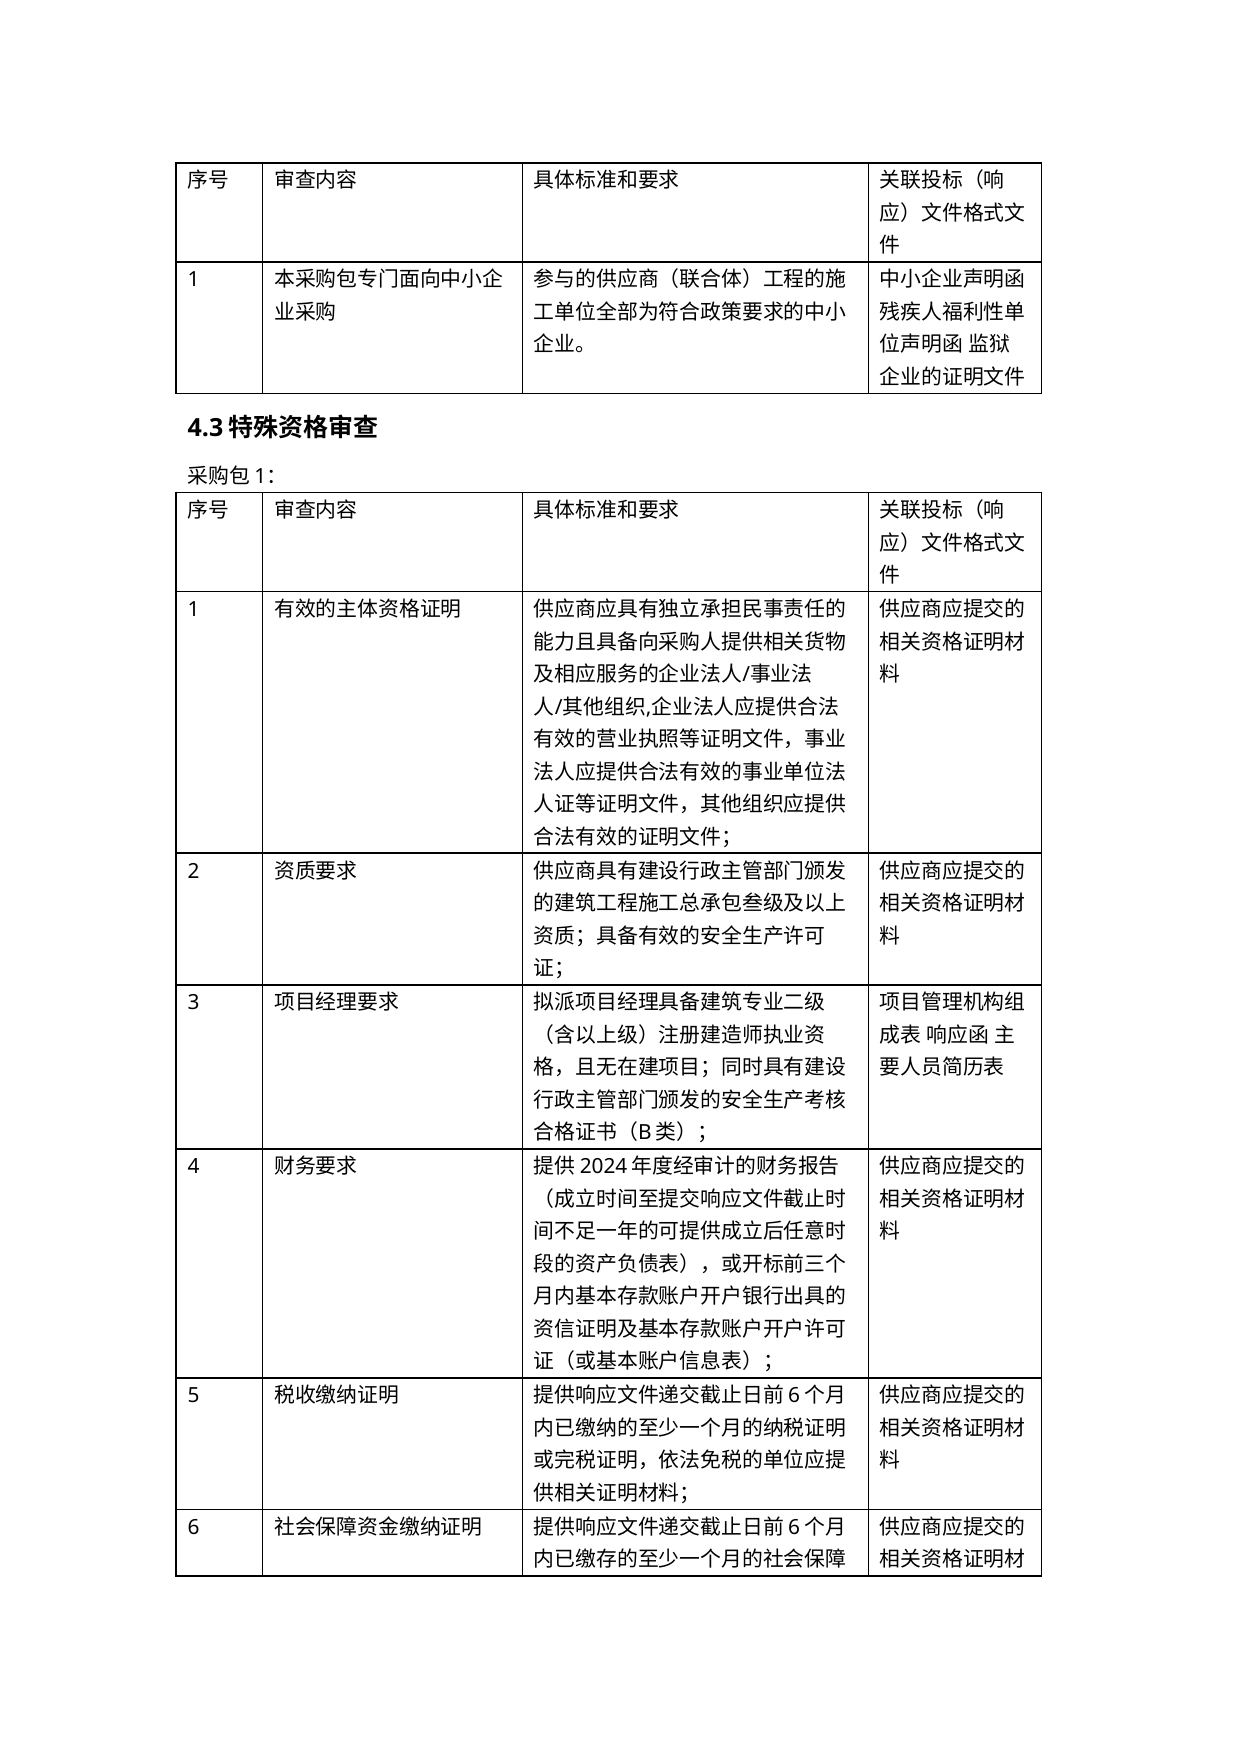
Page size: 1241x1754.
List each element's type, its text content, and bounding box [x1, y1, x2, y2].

table_header 审查内容 [263, 493, 522, 591]
table_cell 供应商应提交的相关资格证明材料 [869, 854, 1041, 984]
table_cell 1 [177, 263, 262, 393]
table_cell 3 [177, 986, 262, 1148]
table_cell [523, 1510, 868, 1575]
table_cell 本采购包专门面向中小企业采购 [263, 263, 522, 393]
table_cell 供应商应提交的相关资格证明材料 [869, 592, 1041, 852]
table_cell 供应商应提交的相关资格证明材料 [869, 1510, 1041, 1575]
table_header 序号 [177, 164, 262, 261]
table_cell 2 [177, 854, 262, 984]
table_cell 供应商具有建设行政主管部门颁发的建筑工程施工总承包叁级及以上资质；具备有效的安全生产许可证； [523, 854, 868, 984]
table_header 关联投标（响应）文件格式文件 [869, 164, 1041, 261]
table_cell 拟派项目经理具备建筑专业二级（含以上级）注册建造师执业资格，且无在建项目；同时具有建设行政主管部门颁发的安全生产考核合格证书（B类）； [523, 986, 868, 1148]
table_cell 项目经理要求 [263, 986, 522, 1148]
table_cell 资质要求 [263, 854, 522, 984]
table_header 审查内容 [263, 164, 522, 261]
table_header 具体标准和要求 [523, 493, 868, 591]
table_cell 4 [177, 1150, 262, 1377]
table_cell 中小企业声明函 残疾人福利性单位声明函 监狱企业的证明文件 [869, 263, 1041, 393]
table_cell 项目管理机构组成表 响应函 主要人员简历表 [869, 986, 1041, 1148]
table_cell 供应商应提交的相关资格证明材料 [869, 1379, 1041, 1508]
table_header 具体标准和要求 [523, 164, 868, 261]
table_cell 有效的主体资格证明 [263, 592, 522, 852]
table_header 关联投标（响应）文件格式文件 [869, 493, 1041, 591]
text 4.3特殊资格审查 [187, 394, 1053, 459]
table_cell 提供响应文件递交截止日前6个月内已缴纳的至少一个月的纳税证明或完税证明，依法免税的单位应提供相关证明材料； [523, 1379, 868, 1508]
table_cell 1 [177, 592, 262, 852]
table_cell 税收缴纳证明 [263, 1379, 522, 1508]
text 采购包1： [187, 459, 1053, 492]
table_cell 供应商应具有独立承担民事责任的能力且具备向采购人提供相关货物及相应服务的企业法人/事业法人/其他组织,企业法人应提供合法有效的营业执照等证明文件，事业法人应提供合法有效的事业单位法人证等证明文件，其他组织应提供合法有效的证明文件； [523, 592, 868, 852]
table_cell 社会保障资金缴纳证明 [263, 1510, 522, 1575]
table_cell 6 [177, 1510, 262, 1575]
table_cell 财务要求 [263, 1150, 522, 1377]
table_cell 5 [177, 1379, 262, 1508]
table_cell 提供2024年度经审计的财务报告（成立时间至提交响应文件截止时间不足一年的可提供成立后任意时段的资产负债表），或开标前三个月内基本存款账户开户银行出具的资信证明及基本存款账户开户许可证（或基本账户信息表）； [523, 1150, 868, 1377]
table_cell 供应商应提交的相关资格证明材料 [869, 1150, 1041, 1377]
table_header 序号 [177, 493, 262, 591]
table_cell 参与的供应商（联合体）工程的施工单位全部为符合政策要求的中小企业。 [523, 263, 868, 393]
